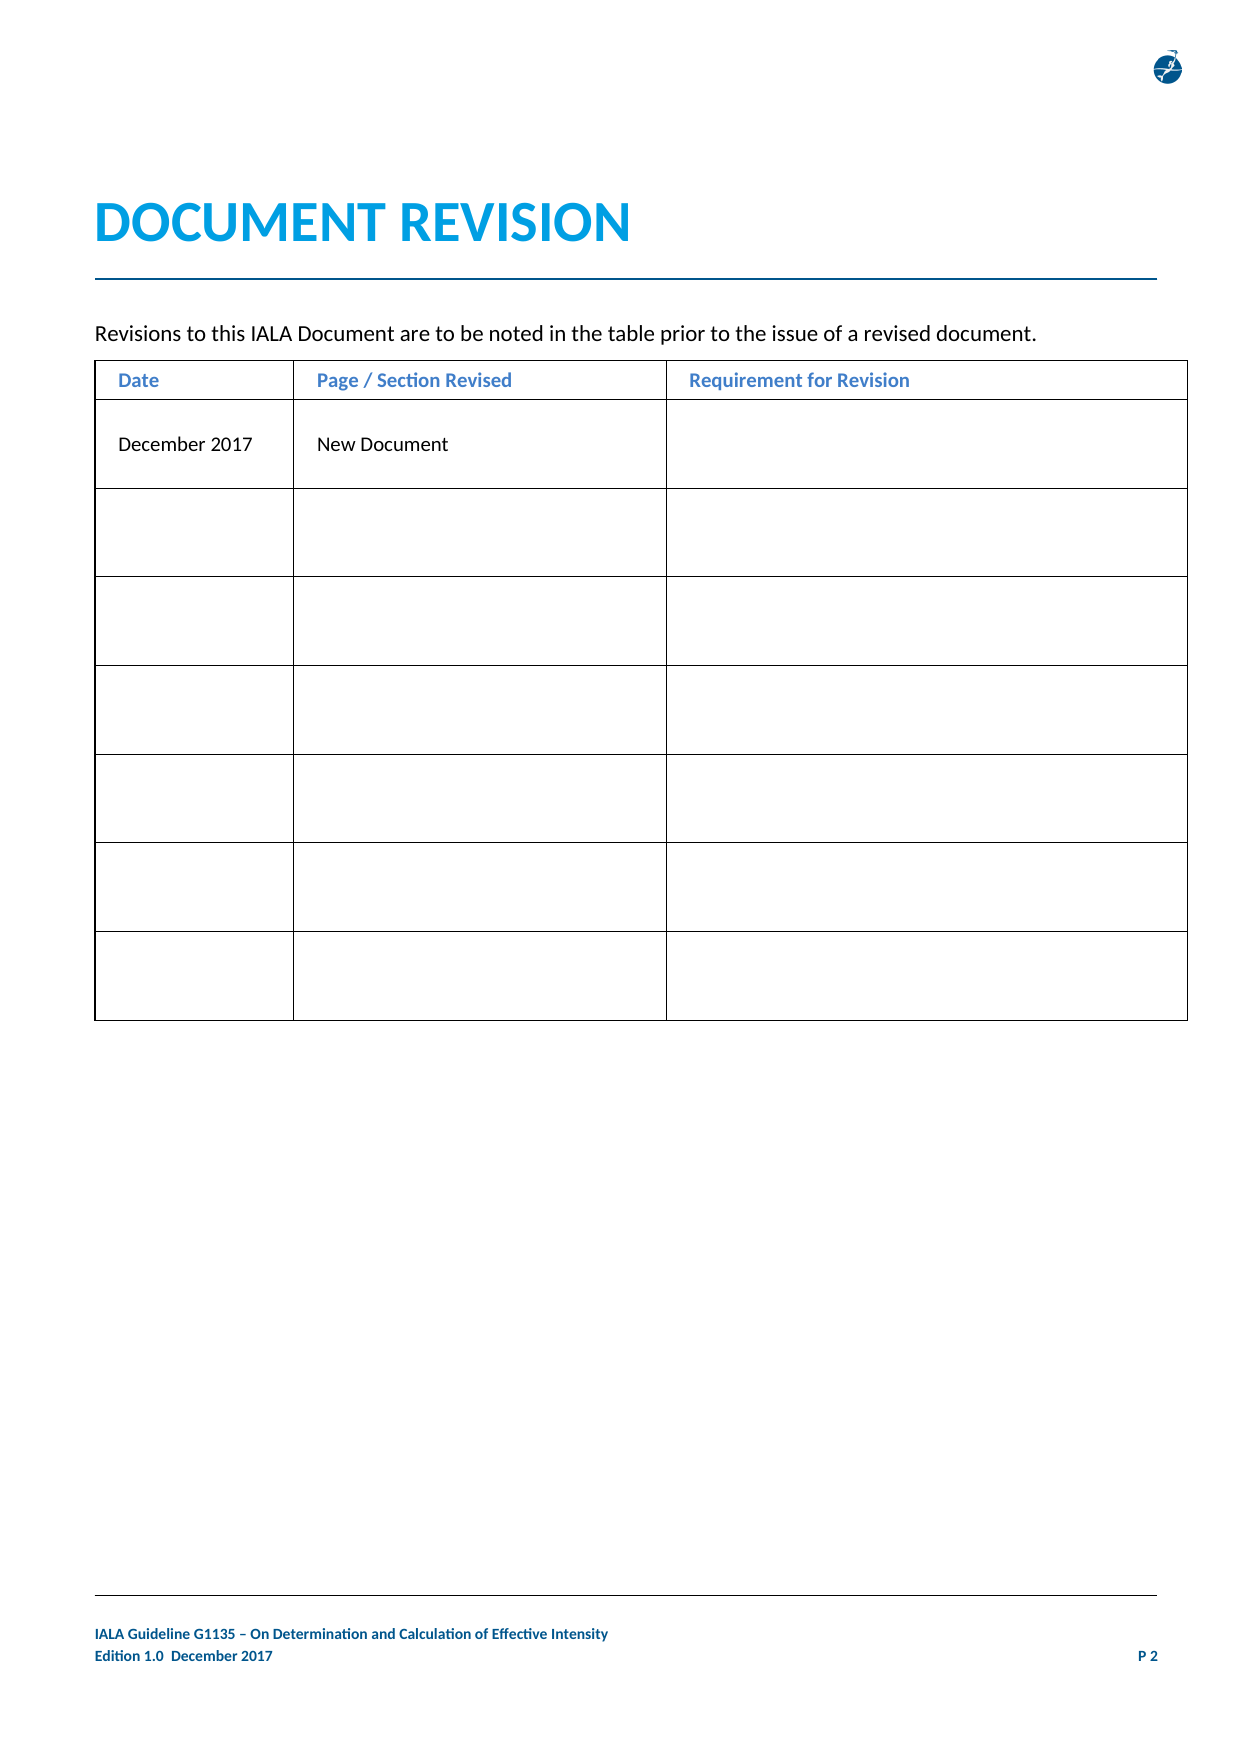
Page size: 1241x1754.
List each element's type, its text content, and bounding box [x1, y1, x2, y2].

table_cell [294, 932, 666, 1019]
table_cell [667, 932, 1187, 1019]
table_cell [294, 666, 666, 753]
table_cell [667, 843, 1187, 931]
table_header Requirement for Revision [667, 361, 1187, 399]
table_cell [667, 755, 1187, 842]
text Revisions to this IALA Document are to be noted in the table prior to the issue of a revised document. [94, 319, 1157, 347]
table_cell [294, 843, 666, 931]
table_header Date [96, 361, 293, 399]
picture [1122, 0, 1241, 119]
table_cell [294, 489, 666, 576]
table_cell [667, 577, 1187, 665]
table_cell [96, 932, 293, 1019]
table_cell [294, 755, 666, 842]
table_cell [96, 755, 293, 842]
table_cell [96, 843, 293, 931]
table_cell [294, 577, 666, 665]
table_cell New Document [294, 400, 666, 488]
table_cell [667, 489, 1187, 576]
table_header Page / Section Revised [294, 361, 666, 399]
table_cell [667, 400, 1187, 488]
table_cell [96, 577, 293, 665]
table_cell [667, 666, 1187, 753]
table_cell [96, 489, 293, 576]
table_cell December 2017 [96, 400, 293, 488]
table_cell [96, 666, 293, 753]
